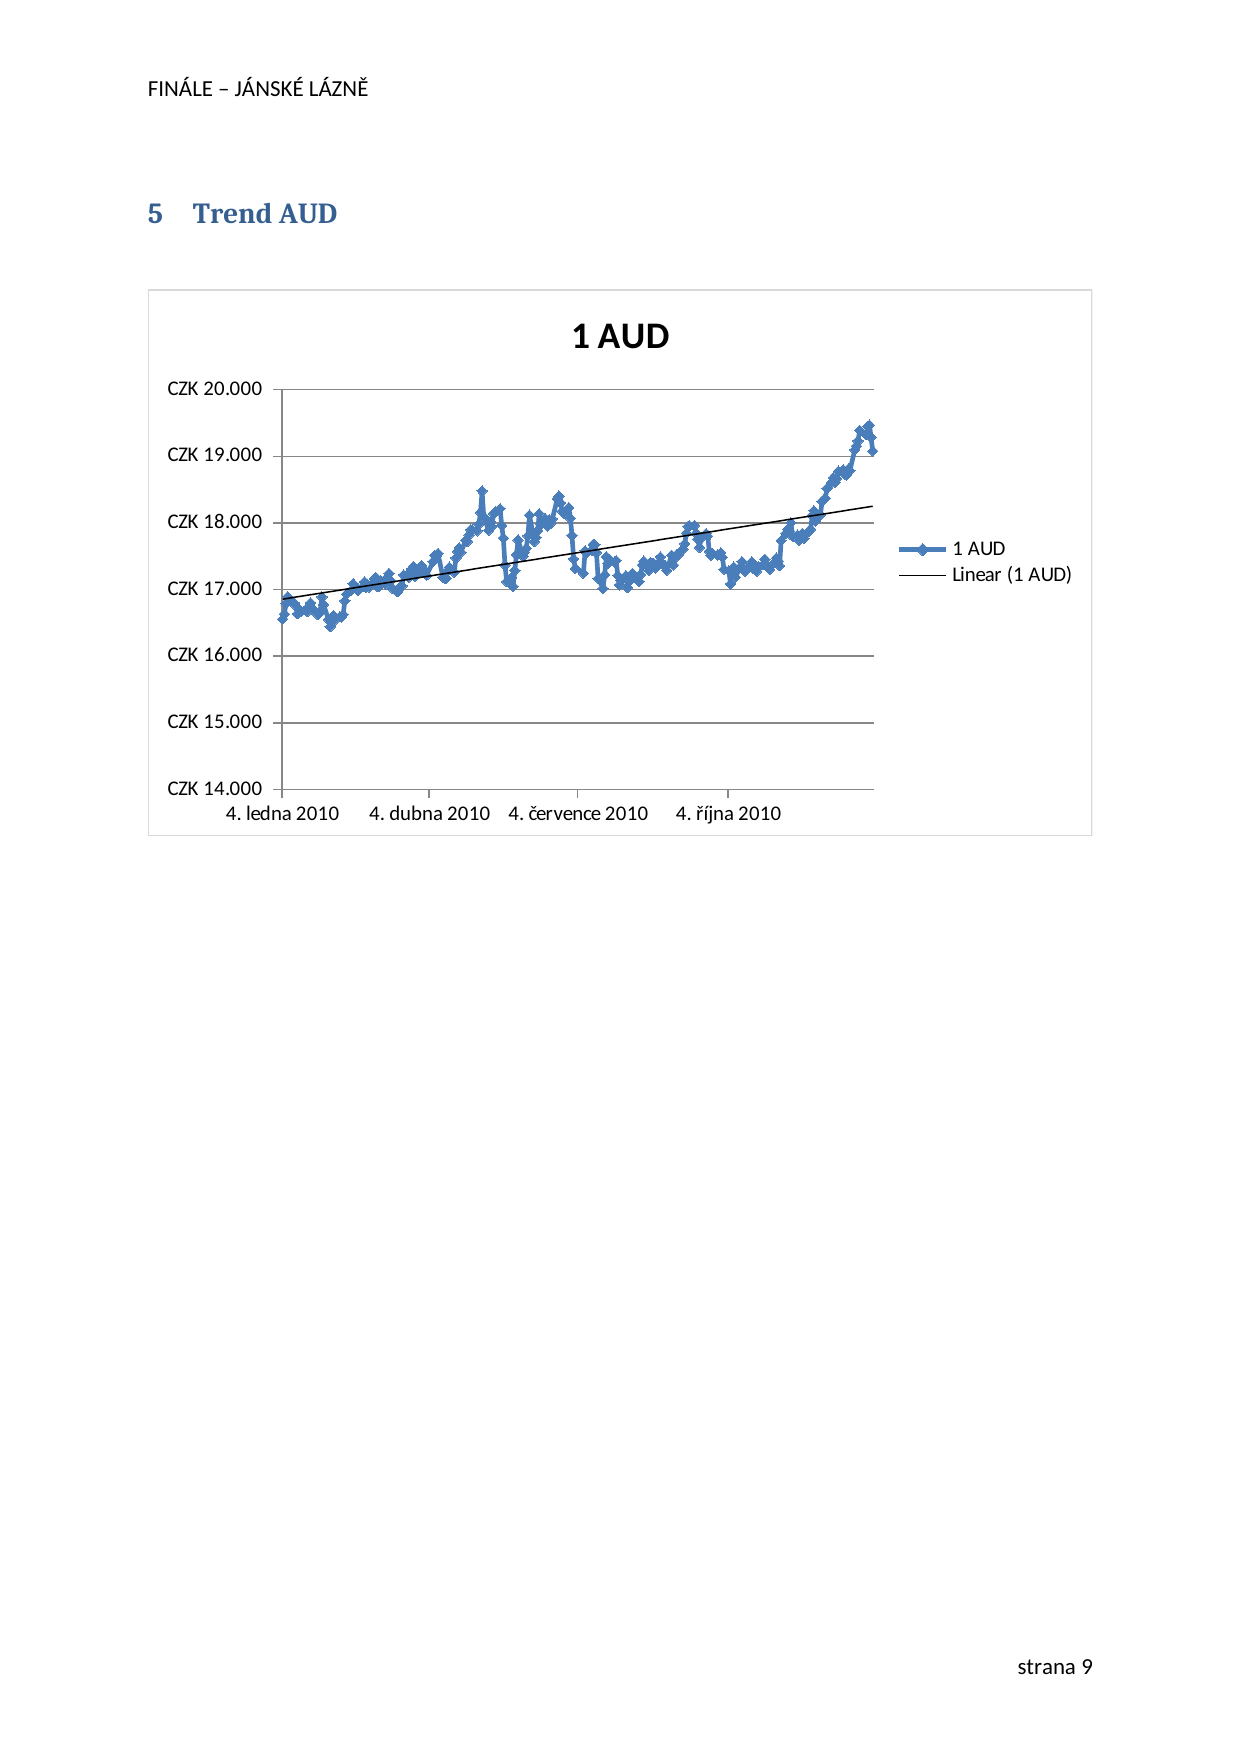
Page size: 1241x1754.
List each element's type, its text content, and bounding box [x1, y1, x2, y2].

subtitle Trend AUD [148, 198, 1093, 231]
